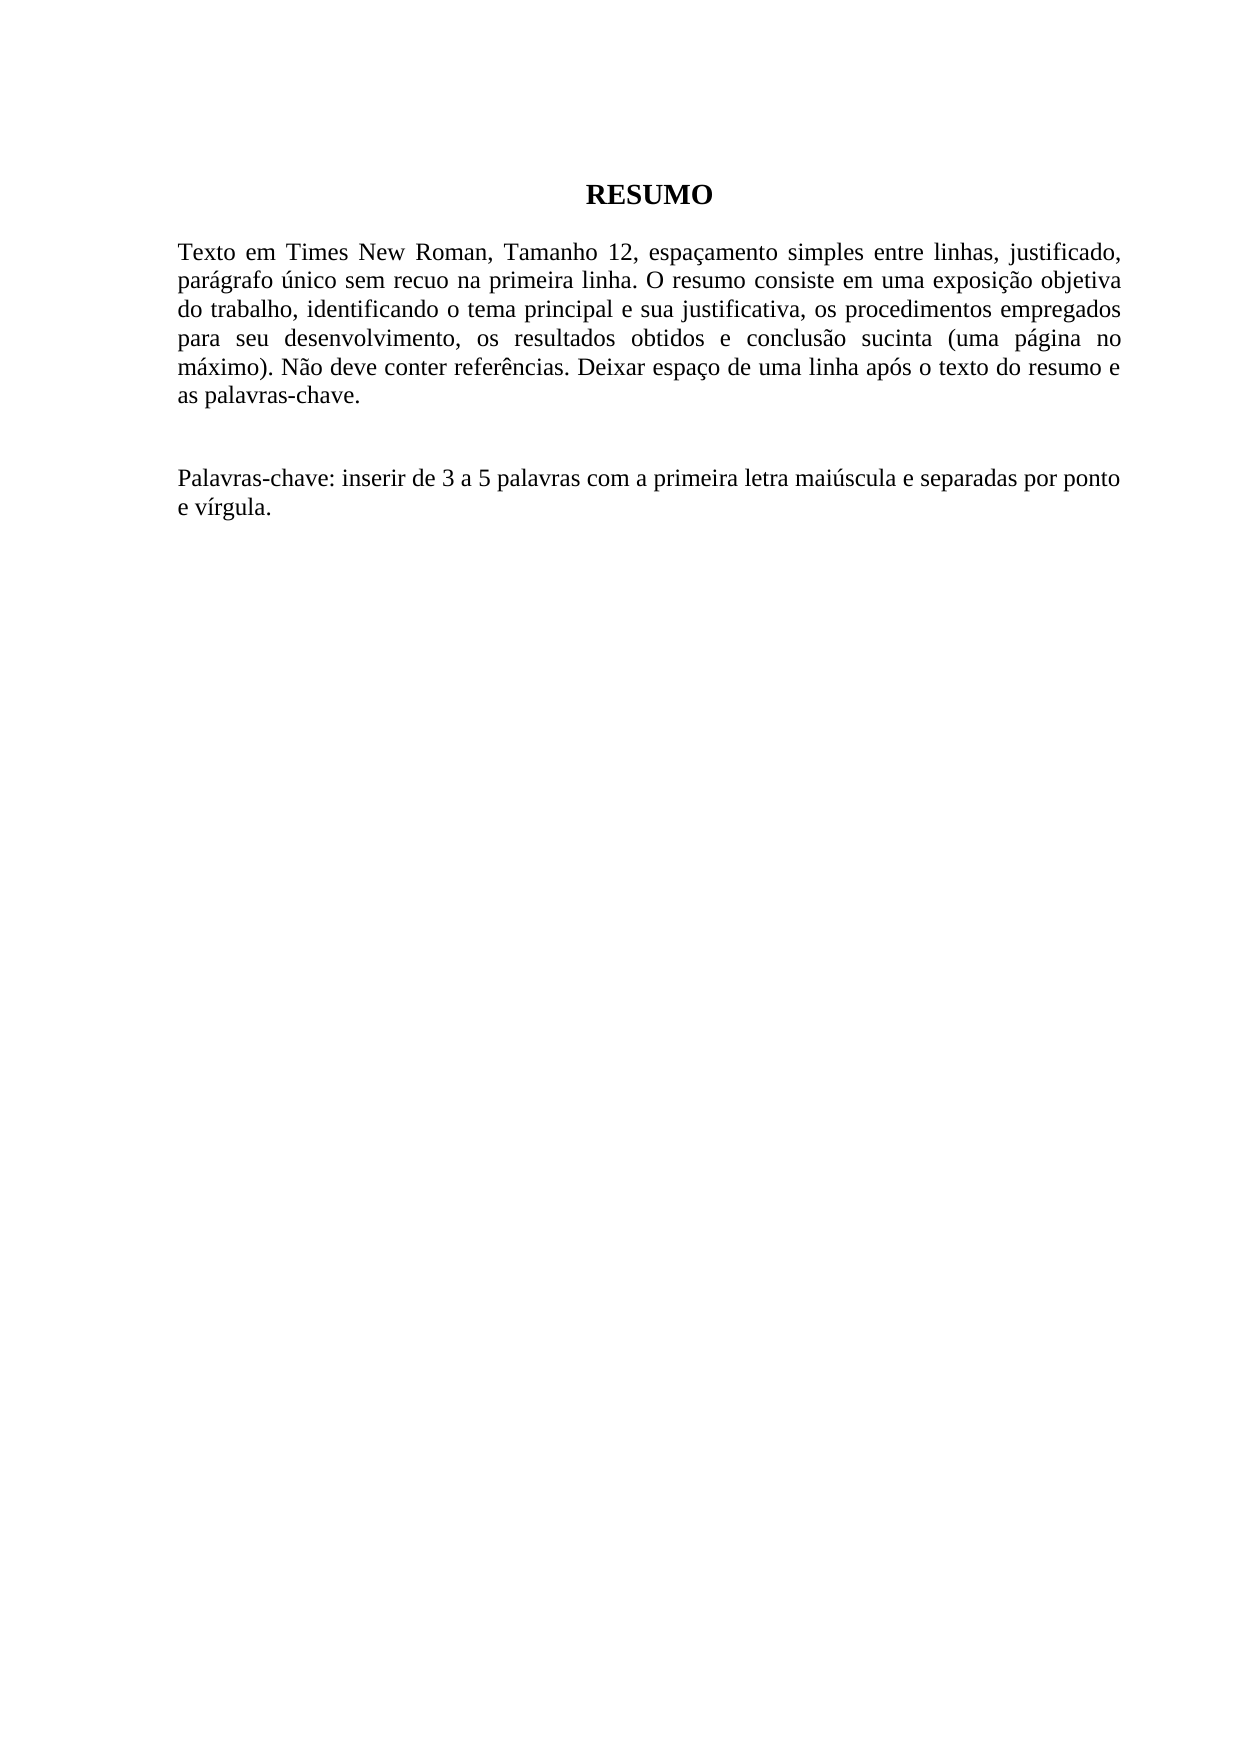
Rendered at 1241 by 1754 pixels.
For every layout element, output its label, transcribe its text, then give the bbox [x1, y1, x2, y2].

text RESUMO [177, 177, 1122, 211]
text Palavras-chave: inserir de 3 a 5 palavras com a primeira letra maiúscula e separadas por ponto e vírgula. [177, 463, 1122, 520]
text Texto em Times New Roman, Tamanho 12, espaçamento simples entre linhas, justificado, parágrafo único sem recuo na primeira linha. O resumo consiste em uma exposição objetiva do trabalho, identificando o tema principal e sua justificativa, os procedimentos empregados para seu desenvolvimento, os resultados obtidos e conclusão sucinta (uma página no máximo). Não deve conter referências. Deixar espaço de uma linha após o texto do resumo e as palavras-chave. [177, 237, 1122, 409]
